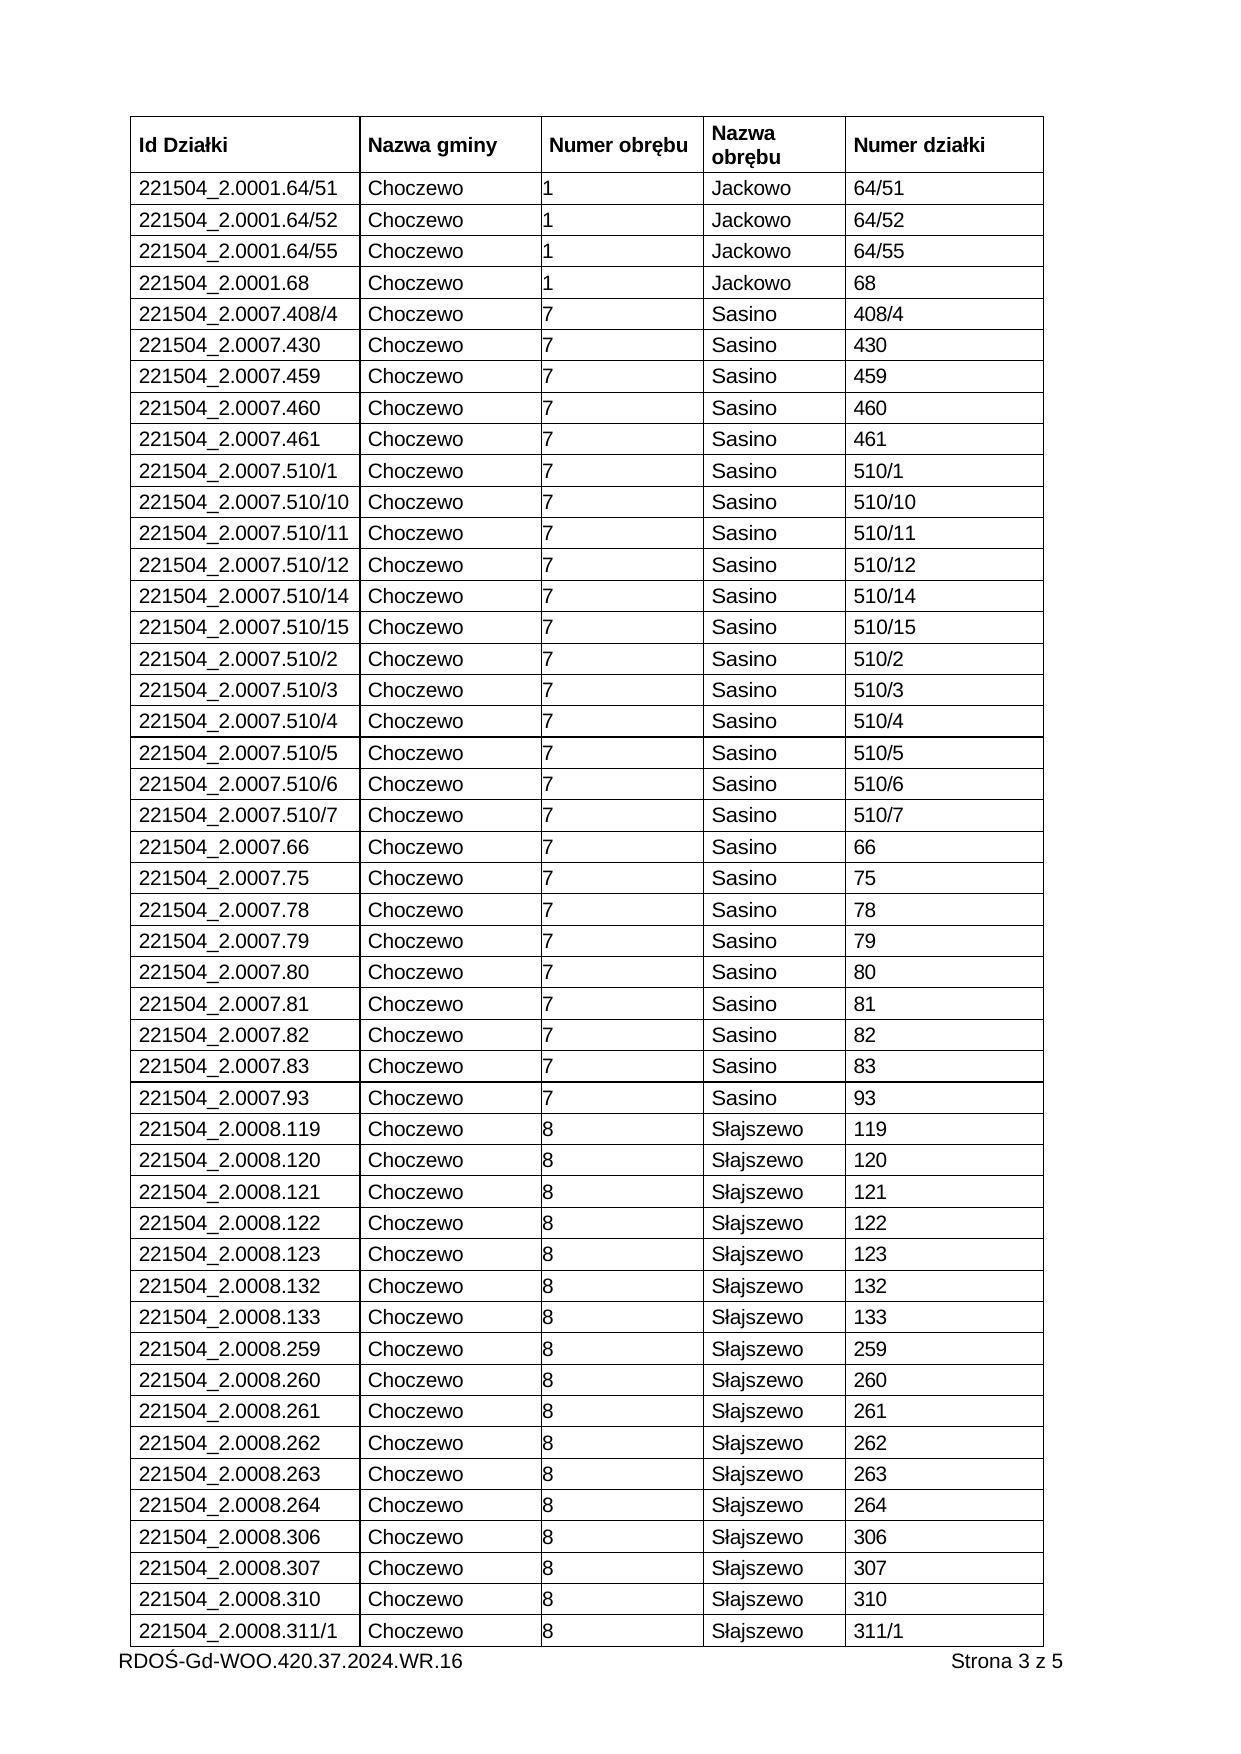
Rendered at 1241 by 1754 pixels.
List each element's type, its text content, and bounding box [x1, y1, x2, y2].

table_cell 221504_2.0007.408/4 [131, 299, 359, 329]
table_cell Choczewo [361, 1396, 541, 1426]
table_cell Choczewo [361, 1145, 541, 1175]
table_cell 310 [846, 1584, 1043, 1614]
table_cell Słajszewo [704, 1208, 845, 1238]
table_cell Słajszewo [704, 1615, 845, 1646]
table_cell 221504_2.0007.510/12 [131, 549, 359, 580]
table_cell Słajszewo [704, 1145, 845, 1175]
table_cell 7 [542, 926, 703, 956]
table_cell 93 [846, 1083, 1043, 1113]
table_cell Choczewo [361, 675, 541, 705]
table_cell Słajszewo [704, 1459, 845, 1489]
table_cell Choczewo [361, 1239, 541, 1269]
table_cell Słajszewo [704, 1521, 845, 1552]
table_cell Choczewo [361, 1271, 541, 1301]
table_cell 510/3 [846, 675, 1043, 705]
table_cell 221504_2.0008.307 [131, 1553, 359, 1583]
table_cell Słajszewo [704, 1396, 845, 1426]
table_cell Choczewo [361, 173, 541, 203]
table_cell 261 [846, 1396, 1043, 1426]
table_cell 7 [542, 675, 703, 705]
table_cell Sasino [704, 487, 845, 517]
table_cell Sasino [704, 738, 845, 768]
table_cell Sasino [704, 1051, 845, 1081]
table_cell Jackowo [704, 267, 845, 297]
table_cell Choczewo [361, 299, 541, 329]
table_cell Choczewo [361, 1427, 541, 1458]
table_cell Choczewo [361, 706, 541, 736]
table_cell 221504_2.0007.510/2 [131, 644, 359, 674]
table_cell 221504_2.0007.75 [131, 863, 359, 893]
table_cell Choczewo [361, 894, 541, 924]
table_cell Choczewo [361, 1083, 541, 1113]
table_cell 121 [846, 1176, 1043, 1207]
table_cell 510/10 [846, 487, 1043, 517]
table_cell 1 [542, 205, 703, 235]
table_cell Choczewo [361, 1459, 541, 1489]
table_cell Sasino [704, 361, 845, 392]
table_cell 263 [846, 1459, 1043, 1489]
table_cell Sasino [704, 518, 845, 548]
table_cell Choczewo [361, 988, 541, 1019]
table_cell 7 [542, 988, 703, 1019]
table_cell 221504_2.0007.510/15 [131, 612, 359, 642]
table_cell 7 [542, 644, 703, 674]
table_cell 79 [846, 926, 1043, 956]
table_cell Słajszewo [704, 1584, 845, 1614]
table_cell 81 [846, 988, 1043, 1019]
table_cell 221504_2.0001.64/51 [131, 173, 359, 203]
table_cell 460 [846, 393, 1043, 423]
table_cell Jackowo [704, 205, 845, 235]
table_cell 7 [542, 1051, 703, 1081]
table_cell Słajszewo [704, 1114, 845, 1144]
table_cell 221504_2.0008.122 [131, 1208, 359, 1238]
table_cell Choczewo [361, 863, 541, 893]
table_cell 510/12 [846, 549, 1043, 580]
table_cell 221504_2.0007.80 [131, 957, 359, 987]
table_cell Słajszewo [704, 1365, 845, 1395]
table_cell 83 [846, 1051, 1043, 1081]
table_cell 221504_2.0007.79 [131, 926, 359, 956]
table_cell 510/7 [846, 800, 1043, 831]
table_cell 66 [846, 832, 1043, 862]
table_cell Choczewo [361, 800, 541, 831]
table_cell 8 [542, 1114, 703, 1144]
table_cell 221504_2.0008.264 [131, 1490, 359, 1520]
table_cell 8 [542, 1553, 703, 1583]
table_cell Sasino [704, 581, 845, 611]
table_cell 64/55 [846, 236, 1043, 266]
table_cell Choczewo [361, 455, 541, 486]
table_cell 221504_2.0008.123 [131, 1239, 359, 1269]
table_cell 510/11 [846, 518, 1043, 548]
table_cell 264 [846, 1490, 1043, 1520]
table_cell Choczewo [361, 1114, 541, 1144]
table_cell 221504_2.0008.261 [131, 1396, 359, 1426]
table_cell 132 [846, 1271, 1043, 1301]
table_cell Choczewo [361, 612, 541, 642]
table_cell 221504_2.0007.510/5 [131, 738, 359, 768]
table_cell Sasino [704, 926, 845, 956]
table_cell Sasino [704, 612, 845, 642]
table_cell Choczewo [361, 1302, 541, 1332]
table_cell 221504_2.0008.259 [131, 1333, 359, 1363]
table_cell Choczewo [361, 1553, 541, 1583]
table_cell 221504_2.0007.459 [131, 361, 359, 392]
table_cell 8 [542, 1239, 703, 1269]
table_cell 221504_2.0007.510/1 [131, 455, 359, 486]
table_cell Choczewo [361, 581, 541, 611]
table_header Numer obrębu [542, 117, 703, 172]
table_cell Sasino [704, 863, 845, 893]
table_cell Choczewo [361, 1176, 541, 1207]
table_cell 221504_2.0008.132 [131, 1271, 359, 1301]
table_cell Jackowo [704, 236, 845, 266]
table_cell 510/15 [846, 612, 1043, 642]
table_cell 221504_2.0007.83 [131, 1051, 359, 1081]
table_cell 221504_2.0007.461 [131, 424, 359, 454]
table_cell Choczewo [361, 1365, 541, 1395]
table_cell 8 [542, 1302, 703, 1332]
table_cell Choczewo [361, 549, 541, 580]
table_cell 64/51 [846, 173, 1043, 203]
table_cell Choczewo [361, 957, 541, 987]
table_cell 7 [542, 487, 703, 517]
table_cell Słajszewo [704, 1176, 845, 1207]
table_cell 122 [846, 1208, 1043, 1238]
table_cell Sasino [704, 769, 845, 799]
table_cell Choczewo [361, 1521, 541, 1552]
table_cell Sasino [704, 957, 845, 987]
table_cell 119 [846, 1114, 1043, 1144]
table_cell 510/2 [846, 644, 1043, 674]
table_cell Sasino [704, 800, 845, 831]
table_cell 78 [846, 894, 1043, 924]
table_cell 7 [542, 894, 703, 924]
table_header Nazwa gminy [361, 117, 541, 172]
table_cell 1 [542, 236, 703, 266]
table_cell Choczewo [361, 1208, 541, 1238]
table_cell 311/1 [846, 1615, 1043, 1646]
table_cell 7 [542, 738, 703, 768]
table_cell 7 [542, 581, 703, 611]
table_cell 7 [542, 330, 703, 360]
table_cell 7 [542, 549, 703, 580]
table_cell Choczewo [361, 1584, 541, 1614]
table_cell 80 [846, 957, 1043, 987]
table_cell Choczewo [361, 738, 541, 768]
table_cell 221504_2.0007.93 [131, 1083, 359, 1113]
table_cell Sasino [704, 299, 845, 329]
table_cell 221504_2.0008.120 [131, 1145, 359, 1175]
table_cell 262 [846, 1427, 1043, 1458]
table_cell 221504_2.0008.306 [131, 1521, 359, 1552]
table_cell 8 [542, 1208, 703, 1238]
table_cell 430 [846, 330, 1043, 360]
table_cell 8 [542, 1490, 703, 1520]
table_cell 221504_2.0008.121 [131, 1176, 359, 1207]
table_cell 221504_2.0001.68 [131, 267, 359, 297]
table_header Nazwa obrębu [704, 117, 845, 172]
table_cell 7 [542, 518, 703, 548]
table_cell Sasino [704, 988, 845, 1019]
table_cell 221504_2.0008.133 [131, 1302, 359, 1332]
table_cell Choczewo [361, 236, 541, 266]
table_cell 221504_2.0008.262 [131, 1427, 359, 1458]
table_cell 8 [542, 1615, 703, 1646]
table_cell Słajszewo [704, 1427, 845, 1458]
table_cell 7 [542, 1083, 703, 1113]
table_cell Sasino [704, 644, 845, 674]
table_cell Choczewo [361, 1020, 541, 1050]
table_cell 221504_2.0007.78 [131, 894, 359, 924]
table_cell Choczewo [361, 267, 541, 297]
table_cell Choczewo [361, 1490, 541, 1520]
table_cell 510/4 [846, 706, 1043, 736]
table_cell 306 [846, 1521, 1043, 1552]
table_cell 221504_2.0007.510/4 [131, 706, 359, 736]
table_header Numer działki [846, 117, 1043, 172]
table_cell Choczewo [361, 832, 541, 862]
table_cell Sasino [704, 1020, 845, 1050]
table_cell 510/1 [846, 455, 1043, 486]
table_cell 7 [542, 706, 703, 736]
table_cell 123 [846, 1239, 1043, 1269]
table_cell Słajszewo [704, 1302, 845, 1332]
table_cell 510/6 [846, 769, 1043, 799]
table_cell 221504_2.0001.64/52 [131, 205, 359, 235]
table_cell Choczewo [361, 1615, 541, 1646]
table_cell 221504_2.0007.82 [131, 1020, 359, 1050]
table_cell Choczewo [361, 518, 541, 548]
table_cell 8 [542, 1271, 703, 1301]
table_cell 8 [542, 1145, 703, 1175]
table_cell 7 [542, 612, 703, 642]
table_cell 221504_2.0007.430 [131, 330, 359, 360]
table_cell 8 [542, 1365, 703, 1395]
table_cell 1 [542, 173, 703, 203]
table_cell Sasino [704, 455, 845, 486]
table_cell Choczewo [361, 769, 541, 799]
table_cell 64/52 [846, 205, 1043, 235]
table_cell Sasino [704, 393, 845, 423]
table_cell 8 [542, 1584, 703, 1614]
table_cell 7 [542, 800, 703, 831]
table_cell Choczewo [361, 393, 541, 423]
table_cell Słajszewo [704, 1490, 845, 1520]
table_cell Choczewo [361, 1051, 541, 1081]
table_cell 221504_2.0007.510/14 [131, 581, 359, 611]
table_cell 461 [846, 424, 1043, 454]
table_cell Słajszewo [704, 1553, 845, 1583]
table_cell Choczewo [361, 424, 541, 454]
table_cell 221504_2.0007.66 [131, 832, 359, 862]
table_cell Sasino [704, 706, 845, 736]
table_cell Choczewo [361, 1333, 541, 1363]
table_header Id Działki [131, 117, 359, 172]
table_cell Choczewo [361, 361, 541, 392]
table_cell 7 [542, 299, 703, 329]
table_cell 510/5 [846, 738, 1043, 768]
table_cell 8 [542, 1459, 703, 1489]
table_cell 7 [542, 863, 703, 893]
table_cell 221504_2.0007.510/11 [131, 518, 359, 548]
table_cell 260 [846, 1365, 1043, 1395]
table_cell 221504_2.0007.81 [131, 988, 359, 1019]
table_cell 7 [542, 455, 703, 486]
table_cell Jackowo [704, 173, 845, 203]
table_cell 221504_2.0007.510/6 [131, 769, 359, 799]
table_cell 7 [542, 957, 703, 987]
table_cell 221504_2.0001.64/55 [131, 236, 359, 266]
table_cell 221504_2.0007.510/7 [131, 800, 359, 831]
table_cell 221504_2.0008.260 [131, 1365, 359, 1395]
table_cell 221504_2.0007.510/10 [131, 487, 359, 517]
table_cell Sasino [704, 424, 845, 454]
table_cell 408/4 [846, 299, 1043, 329]
table_cell 259 [846, 1333, 1043, 1363]
table_cell 120 [846, 1145, 1043, 1175]
table_cell Choczewo [361, 330, 541, 360]
table_cell 133 [846, 1302, 1043, 1332]
table_cell 82 [846, 1020, 1043, 1050]
table_cell Sasino [704, 549, 845, 580]
table_cell Sasino [704, 1083, 845, 1113]
table_cell 307 [846, 1553, 1043, 1583]
table_cell 8 [542, 1396, 703, 1426]
table_cell 221504_2.0008.310 [131, 1584, 359, 1614]
table_cell 68 [846, 267, 1043, 297]
table_cell 221504_2.0008.263 [131, 1459, 359, 1489]
table_cell Choczewo [361, 205, 541, 235]
table_cell 221504_2.0008.119 [131, 1114, 359, 1144]
table_cell 510/14 [846, 581, 1043, 611]
table_cell Słajszewo [704, 1333, 845, 1363]
table_cell 8 [542, 1427, 703, 1458]
table_cell Sasino [704, 894, 845, 924]
table_cell 7 [542, 393, 703, 423]
table_cell Sasino [704, 675, 845, 705]
table_cell Choczewo [361, 644, 541, 674]
table_cell 7 [542, 361, 703, 392]
table_cell Słajszewo [704, 1239, 845, 1269]
table_cell 221504_2.0007.460 [131, 393, 359, 423]
table_cell 8 [542, 1521, 703, 1552]
table_cell Choczewo [361, 487, 541, 517]
table_cell Sasino [704, 330, 845, 360]
table_cell 221504_2.0008.311/1 [131, 1615, 359, 1646]
table_cell 7 [542, 424, 703, 454]
table_cell 8 [542, 1333, 703, 1363]
table_cell 7 [542, 1020, 703, 1050]
table_cell 221504_2.0007.510/3 [131, 675, 359, 705]
table_cell 459 [846, 361, 1043, 392]
table_cell Słajszewo [704, 1271, 845, 1301]
table_cell Sasino [704, 832, 845, 862]
table_cell 1 [542, 267, 703, 297]
table_cell 8 [542, 1176, 703, 1207]
table_cell 7 [542, 832, 703, 862]
table_cell 7 [542, 769, 703, 799]
table_cell 75 [846, 863, 1043, 893]
table_cell Choczewo [361, 926, 541, 956]
